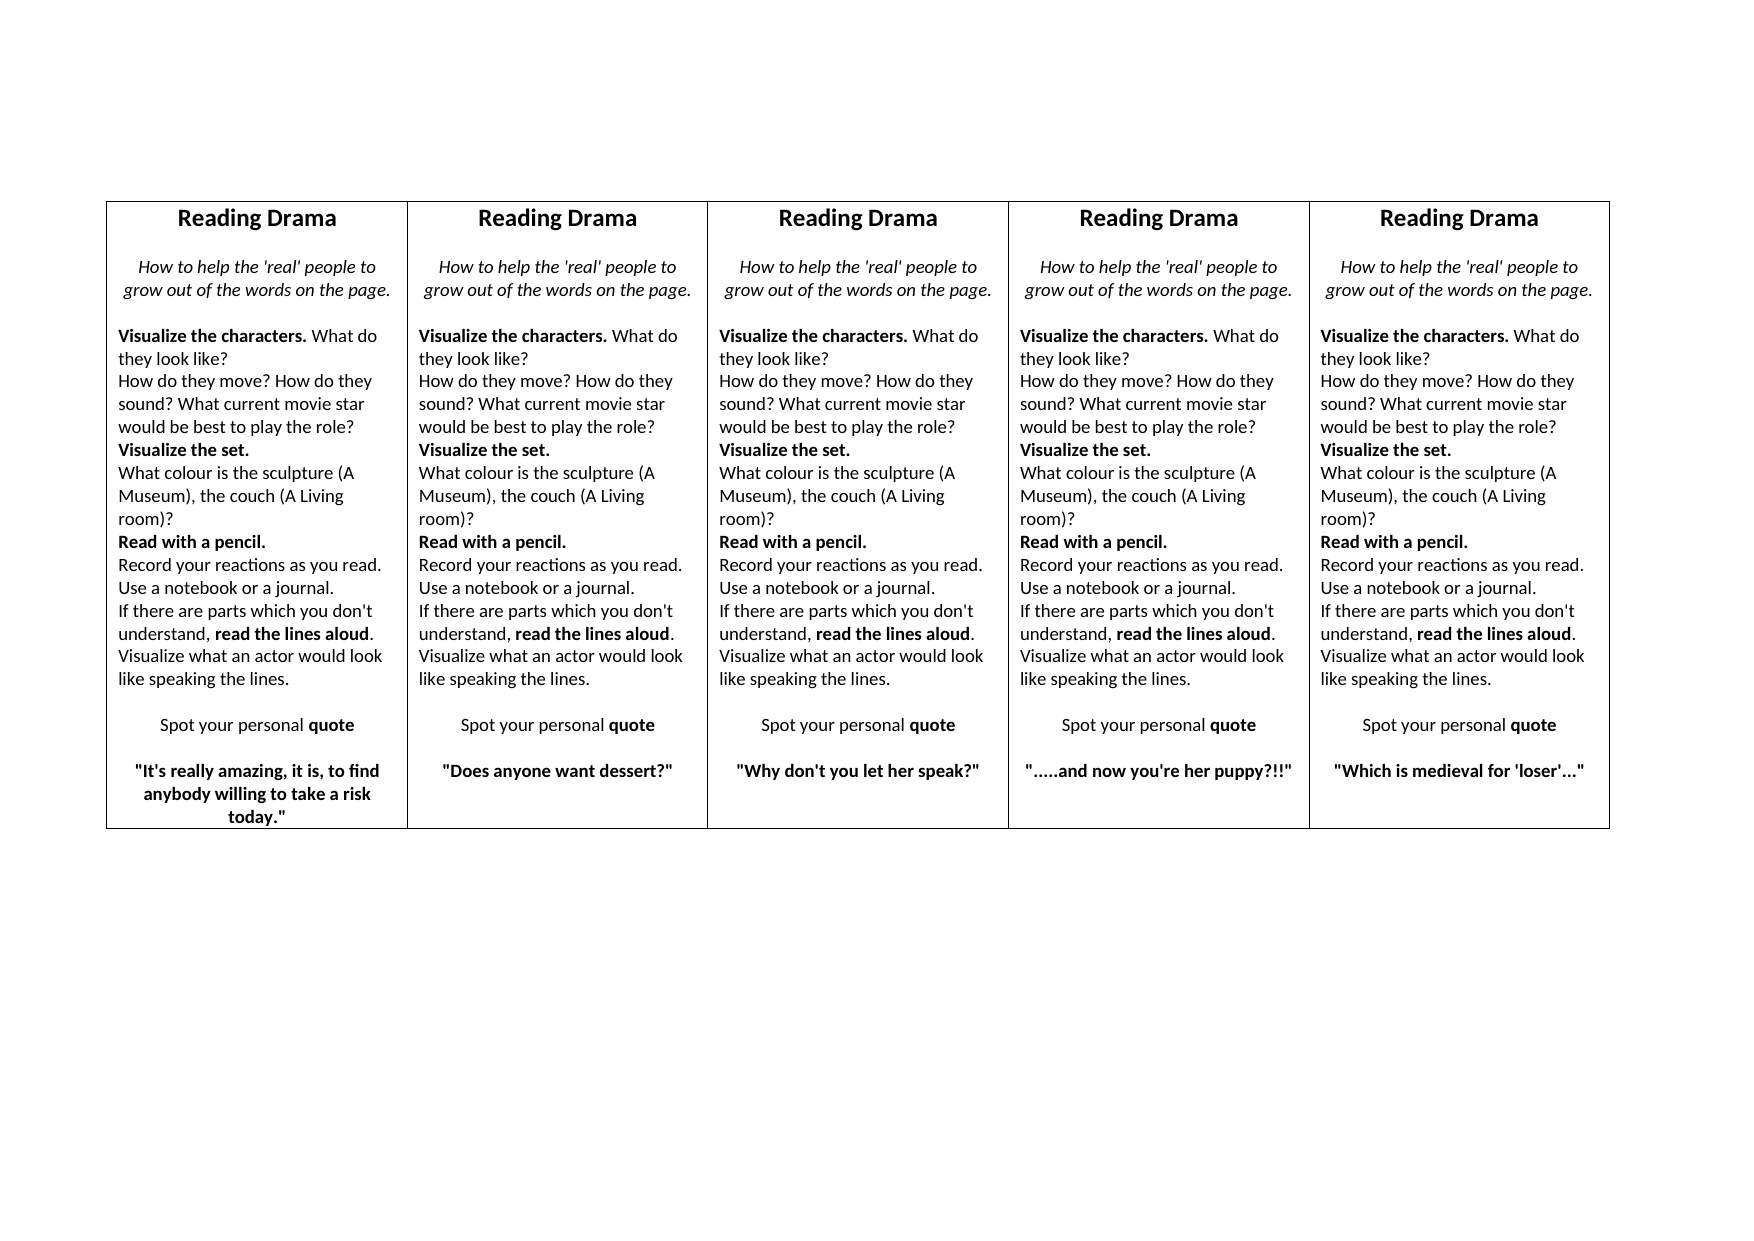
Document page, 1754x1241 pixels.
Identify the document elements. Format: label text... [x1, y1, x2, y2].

table_header Reading Drama How to help the 'real' people to grow out of the words on the page. Visualize the characters. What do they look like? How do they move? How do they sound? What current movie star would be best to play the role? Visualize the set. What colour is the sculpture (A Museum), the couch (A Living room)? Read with a pencil. Record your reactions as you read. Use a notebook or a journal. If there are parts which you don't understand, read the lines aloud. Visualize what an actor would look like speaking the lines. Spot your personal quote "Does anyone want dessert?" [408, 202, 707, 828]
table_header Reading Drama How to help the 'real' people to grow out of the words on the page. Visualize the characters. What do they look like? How do they move? How do they sound? What current movie star would be best to play the role? Visualize the set. What colour is the sculpture (A Museum), the couch (A Living room)? Read with a pencil. Record your reactions as you read. Use a notebook or a journal. If there are parts which you don't understand, read the lines aloud. Visualize what an actor would look like speaking the lines. Spot your personal quote "Why don't you let her speak?" [708, 202, 1008, 828]
table_header Reading Drama How to help the 'real' people to grow out of the words on the page. Visualize the characters. What do they look like? How do they move? How do they sound? What current movie star would be best to play the role? Visualize the set. What colour is the sculpture (A Museum), the couch (A Living room)? Read with a pencil. Record your reactions as you read. Use a notebook or a journal. If there are parts which you don't understand, read the lines aloud. Visualize what an actor would look like speaking the lines. Spot your personal quote "Which is medieval for 'loser'..." [1310, 202, 1609, 828]
table_header Reading Drama How to help the 'real' people to grow out of the words on the page. Visualize the characters. What do they look like? How do they move? How do they sound? What current movie star would be best to play the role? Visualize the set. What colour is the sculpture (A Museum), the couch (A Living room)? Read with a pencil. Record your reactions as you read. Use a notebook or a journal. If there are parts which you don't understand, read the lines aloud. Visualize what an actor would look like speaking the lines. Spot your personal quote ".....and now you're her puppy?!!" [1009, 202, 1309, 828]
table_header Reading Drama How to help the 'real' people to grow out of the words on the page. Visualize the characters. What do they look like? How do they move? How do they sound? What current movie star would be best to play the role? Visualize the set. What colour is the sculpture (A Museum), the couch (A Living room)? Read with a pencil. Record your reactions as you read. Use a notebook or a journal. If there are parts which you don't understand, read the lines aloud. Visualize what an actor would look like speaking the lines. Spot your personal quote "It's really amazing, it is, to find anybody willing to take a risk today." [107, 202, 407, 828]
